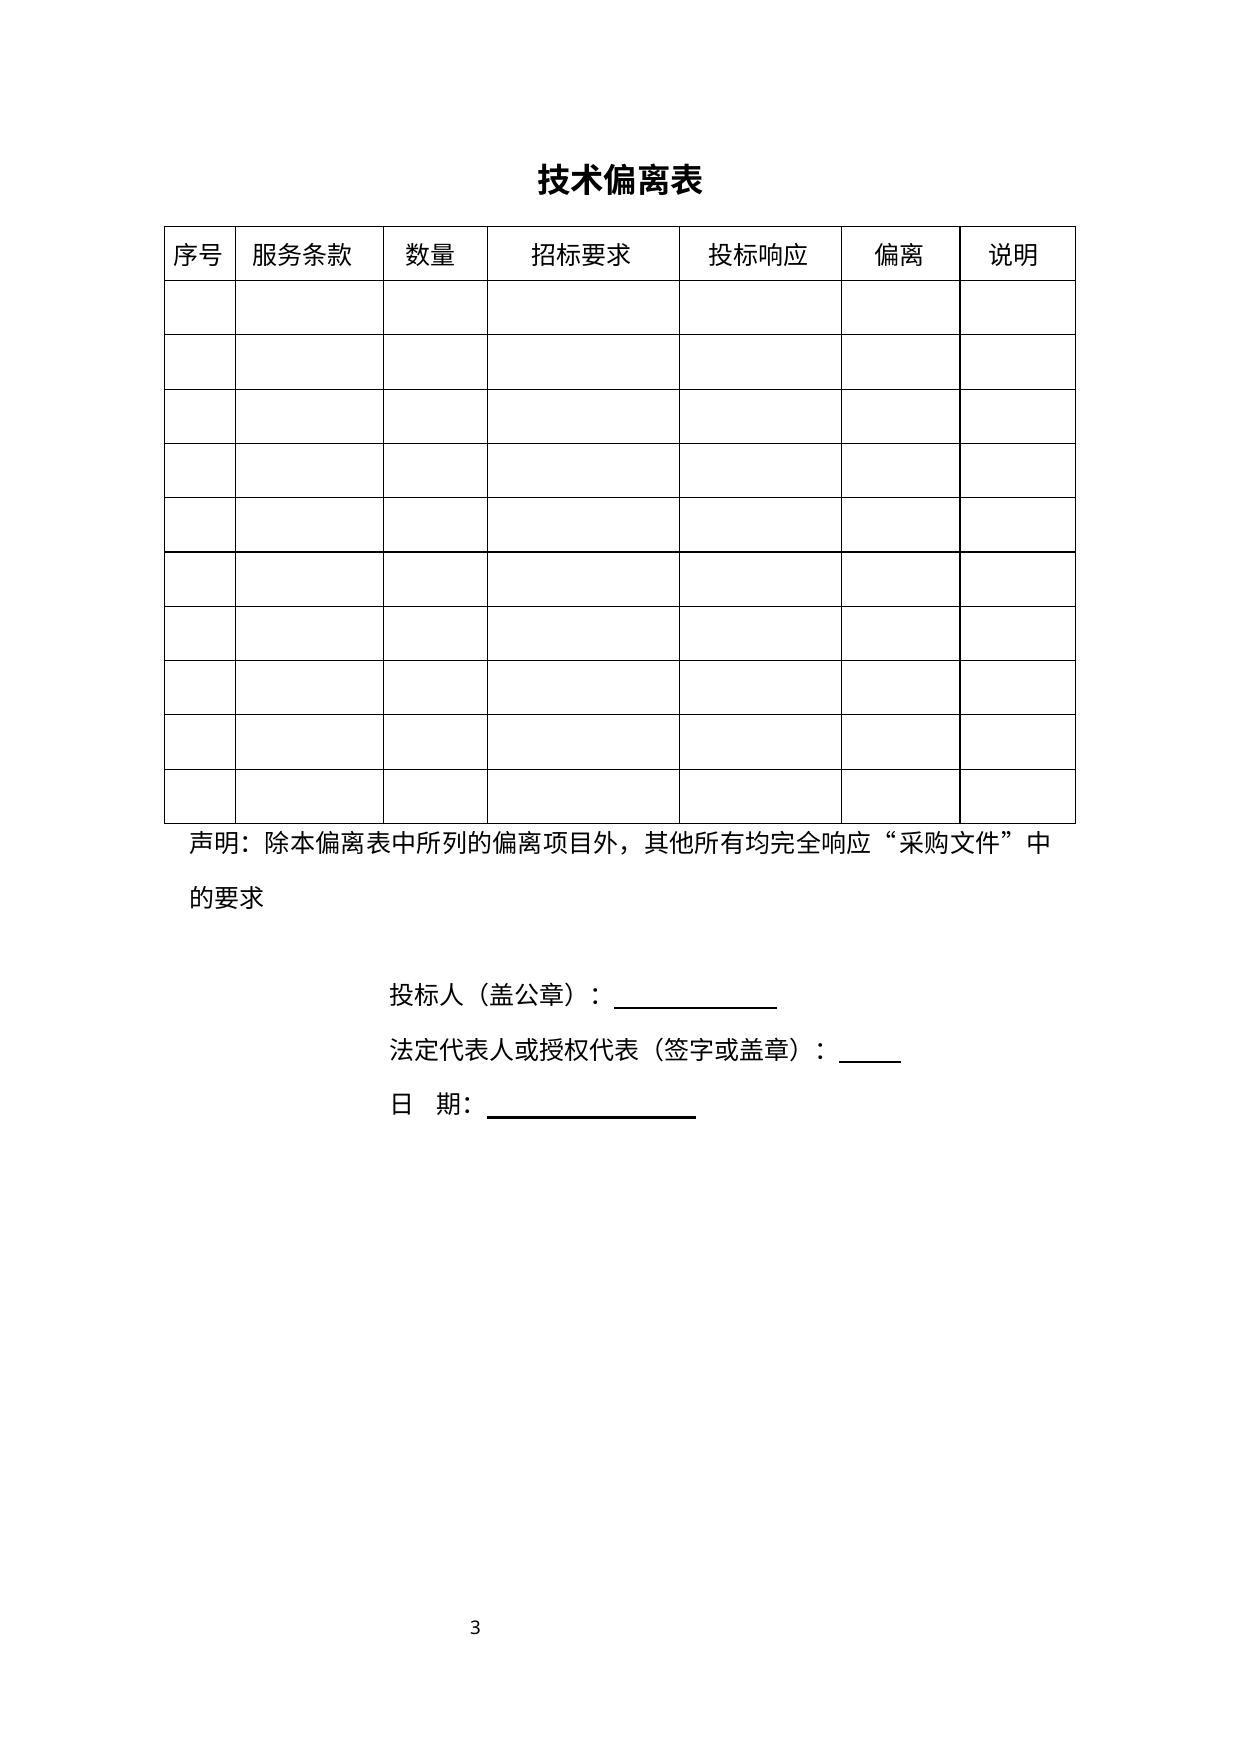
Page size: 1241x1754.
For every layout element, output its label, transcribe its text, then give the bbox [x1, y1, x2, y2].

table_cell [842, 281, 959, 334]
table_cell [488, 661, 679, 714]
table_cell [680, 498, 841, 551]
table_cell [384, 390, 487, 443]
table_cell [961, 607, 1075, 660]
table_cell [680, 607, 841, 660]
table_header 投标响应 [680, 227, 841, 280]
table_cell [384, 553, 487, 606]
table_cell [165, 661, 235, 714]
table_cell [236, 390, 383, 443]
table_cell [842, 553, 959, 606]
text 日 期： [189, 1084, 1051, 1121]
table_cell [842, 498, 959, 551]
text 法定代表人或授权代表（签字或盖章）： [189, 1030, 1051, 1066]
table_cell [236, 444, 383, 497]
table_cell [961, 553, 1075, 606]
table_cell [488, 715, 679, 769]
table_cell [961, 661, 1075, 714]
table_cell [961, 335, 1075, 389]
table_cell [236, 553, 383, 606]
table_cell [488, 390, 679, 443]
table_cell [384, 498, 487, 551]
table_cell [680, 281, 841, 334]
table_cell [680, 715, 841, 769]
table_cell [961, 770, 1075, 823]
table_cell [165, 770, 235, 823]
table_cell [961, 444, 1075, 497]
table_cell [384, 444, 487, 497]
table_cell [165, 498, 235, 551]
table_cell [236, 607, 383, 660]
table_cell [961, 390, 1075, 443]
text 投标人（盖公章）： [189, 976, 1051, 1012]
table_cell [842, 770, 959, 823]
subtitle 技术偏离表 [189, 153, 1051, 202]
table_cell [384, 661, 487, 714]
table_cell [384, 335, 487, 389]
table_cell [680, 390, 841, 443]
table_cell [165, 607, 235, 660]
table_cell [384, 607, 487, 660]
table_cell [842, 607, 959, 660]
table_cell [961, 498, 1075, 551]
table_cell [488, 281, 679, 334]
table_cell [384, 715, 487, 769]
table_cell [165, 281, 235, 334]
table_cell [961, 281, 1075, 334]
table_header 数量 [384, 227, 487, 280]
table_header 说明 [961, 227, 1075, 280]
table_cell [236, 498, 383, 551]
table_cell [488, 498, 679, 551]
table_cell [488, 553, 679, 606]
table_cell [680, 770, 841, 823]
table_cell [842, 390, 959, 443]
table_cell [384, 770, 487, 823]
table_cell [488, 444, 679, 497]
table_cell [236, 335, 383, 389]
table_header 序号 [165, 227, 235, 280]
table_cell [165, 390, 235, 443]
table_cell [165, 715, 235, 769]
table_cell [842, 661, 959, 714]
table_header 招标要求 [488, 227, 679, 280]
table_cell [842, 335, 959, 389]
table_cell [236, 281, 383, 334]
table_header 服务条款 [236, 227, 383, 280]
table_cell [842, 444, 959, 497]
table_cell [680, 553, 841, 606]
table_cell [488, 607, 679, 660]
table_cell [384, 281, 487, 334]
table_cell [680, 335, 841, 389]
table_cell [488, 770, 679, 823]
table_header 偏离 [842, 227, 959, 280]
table_cell [236, 770, 383, 823]
table_cell [488, 335, 679, 389]
table_cell [165, 335, 235, 389]
table_cell [961, 715, 1075, 769]
table_cell [680, 444, 841, 497]
table_cell [165, 553, 235, 606]
table_cell [165, 444, 235, 497]
table_cell [236, 661, 383, 714]
table_cell [842, 715, 959, 769]
text 声明：除本偏离表中所列的偏离项目外，其他所有均完全响应“采购文件”中的要求 [189, 824, 1051, 914]
table_cell [680, 661, 841, 714]
table_cell [236, 715, 383, 769]
